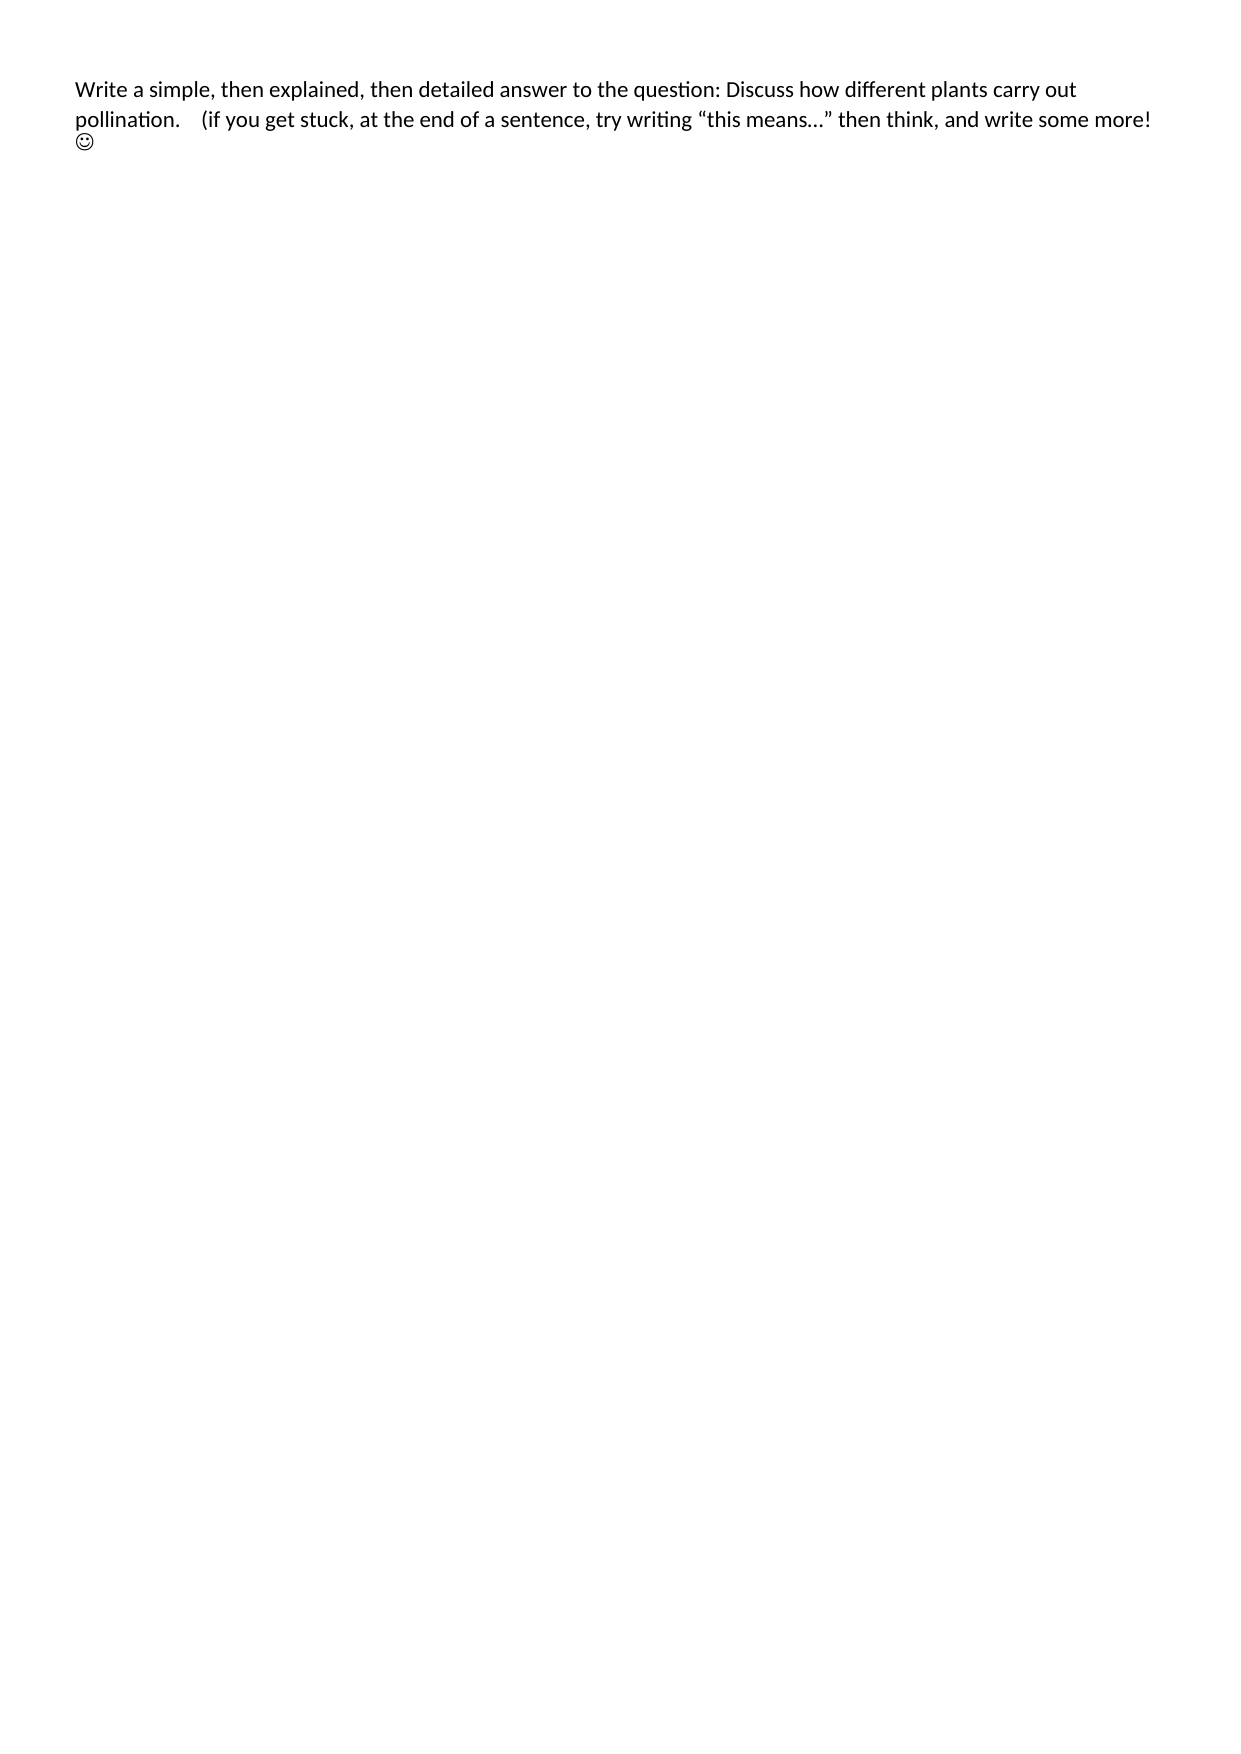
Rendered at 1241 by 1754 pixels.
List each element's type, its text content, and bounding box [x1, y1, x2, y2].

text Write a simple, then explained, then detailed answer to the question: Discuss how different plants carry out pollination. (if you get stuck, at the end of a sentence, try writing “this means…” then think, and write some more! [75, 75, 1165, 156]
